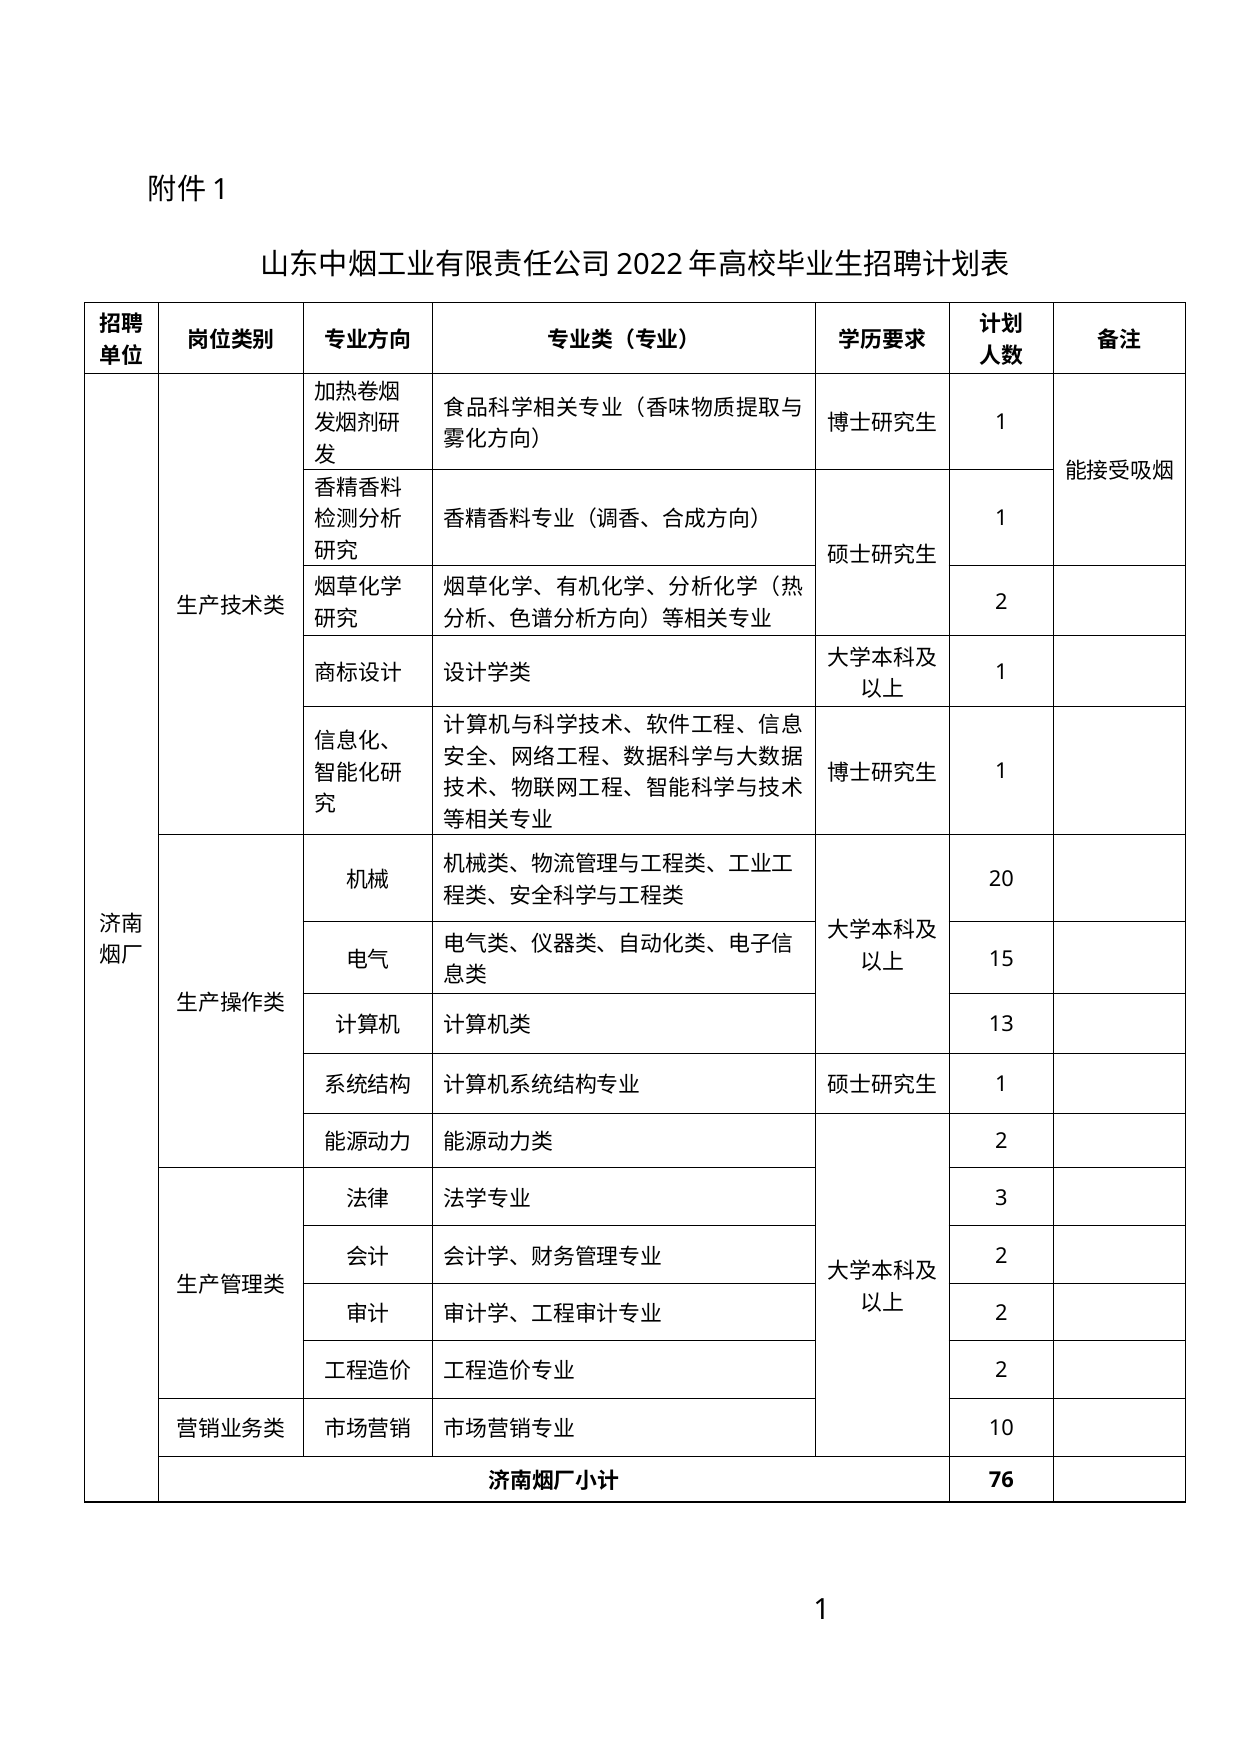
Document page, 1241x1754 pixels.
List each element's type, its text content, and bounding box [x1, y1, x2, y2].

table_cell 2 [950, 1341, 1053, 1398]
table_header 岗位类别 [159, 303, 303, 373]
table_cell [1054, 566, 1185, 635]
table_cell 博士研究生 [816, 707, 949, 834]
table_cell 系统结构 [304, 1054, 432, 1112]
table_cell [1054, 636, 1185, 706]
table_cell [1054, 1284, 1185, 1340]
table_cell 15 [950, 922, 1053, 993]
table_cell [1054, 1341, 1185, 1398]
table_cell 硕士研究生 [816, 470, 949, 635]
table_header 计划 人数 [950, 303, 1053, 373]
table_cell 生产操作类 [159, 835, 303, 1167]
table_cell 会计 [304, 1226, 432, 1283]
table_cell 2 [950, 1226, 1053, 1283]
table_cell 食品科学相关专业（香味物质提取与雾化方向） [433, 374, 815, 469]
table_header 备注 [1054, 303, 1185, 373]
table_cell 能源动力 [304, 1114, 432, 1167]
table_cell [1054, 707, 1185, 834]
table_cell 烟草化学研究 [304, 566, 432, 635]
table_cell 3 [950, 1168, 1053, 1225]
table_cell [1054, 835, 1185, 921]
table_cell 烟草化学、有机化学、分析化学（热分析、色谱分析方向）等相关专业 [433, 566, 815, 635]
table_cell 机械 [304, 835, 432, 921]
table_cell [1054, 1226, 1185, 1283]
table_cell 工程造价 [304, 1341, 432, 1398]
table_cell [1054, 994, 1185, 1053]
table_cell 1 [950, 636, 1053, 706]
table_header 专业方向 [304, 303, 432, 373]
table_cell 法律 [304, 1168, 432, 1225]
table_cell 大学本科及以上 [816, 1114, 949, 1456]
table_cell 会计学、财务管理专业 [433, 1226, 815, 1283]
table_cell 计算机与科学技术、软件工程、信息安全、网络工程、数据科学与大数据技术、物联网工程、智能科学与技术等相关专业 [433, 707, 815, 834]
table_cell 1 [950, 374, 1053, 469]
table_header 招聘单位 [85, 303, 158, 373]
table_cell 硕士研究生 [816, 1054, 949, 1112]
table_cell 市场营销专业 [433, 1399, 815, 1456]
table_cell 生产技术类 [159, 374, 303, 834]
table_cell 20 [950, 835, 1053, 921]
table_cell 香精香料检测分析研究 [304, 470, 432, 565]
text 山东中烟工业有限责任公司2022年高校毕业生招聘计划表 [148, 227, 1122, 286]
table_cell [1054, 1168, 1185, 1225]
table_cell 工程造价专业 [433, 1341, 815, 1398]
table_cell 商标设计 [304, 636, 432, 706]
table_cell 1 [950, 707, 1053, 834]
table_cell 博士研究生 [816, 374, 949, 469]
table_cell 2 [950, 1284, 1053, 1340]
table_cell 能接受吸烟 [1054, 374, 1185, 565]
table_cell 法学专业 [433, 1168, 815, 1225]
table_cell 计算机 [304, 994, 432, 1053]
table_cell 营销业务类 [159, 1399, 303, 1456]
table_cell 审计学、工程审计专业 [433, 1284, 815, 1340]
table_cell [1054, 1399, 1185, 1456]
table_cell 2 [950, 566, 1053, 635]
table_cell 2 [950, 1114, 1053, 1167]
table_header 学历要求 [816, 303, 949, 373]
table_header 专业类（专业） [433, 303, 815, 373]
table_cell 机械类、物流管理与工程类、工业工程类、安全科学与工程类 [433, 835, 815, 921]
table_cell 76 [950, 1457, 1053, 1501]
table_cell 13 [950, 994, 1053, 1053]
table_cell [1054, 1114, 1185, 1167]
table_cell 1 [950, 470, 1053, 565]
table_cell 10 [950, 1399, 1053, 1456]
table_cell 加热卷烟发烟剂研发 [304, 374, 432, 469]
table_cell 生产管理类 [159, 1168, 303, 1398]
table_cell 大学本科及以上 [816, 636, 949, 706]
text 附件1 [148, 153, 1122, 211]
table_cell 市场营销 [304, 1399, 432, 1456]
table_cell 电气 [304, 922, 432, 993]
table_cell 济南烟厂小计 [159, 1457, 949, 1501]
table_cell [1054, 1054, 1185, 1112]
table_cell 计算机系统结构专业 [433, 1054, 815, 1112]
table_cell 香精香料专业（调香、合成方向） [433, 470, 815, 565]
table_cell [1054, 1457, 1185, 1501]
table_cell [1054, 922, 1185, 993]
table_cell 设计学类 [433, 636, 815, 706]
table_cell 1 [950, 1054, 1053, 1112]
table_cell 计算机类 [433, 994, 815, 1053]
table_cell 济南烟厂 [85, 374, 158, 1501]
table_cell 能源动力类 [433, 1114, 815, 1167]
table_cell 信息化、智能化研究 [304, 707, 432, 834]
table_cell 审计 [304, 1284, 432, 1340]
table_cell 大学本科及以上 [816, 835, 949, 1053]
table_cell 电气类、仪器类、自动化类、电子信息类 [433, 922, 815, 993]
